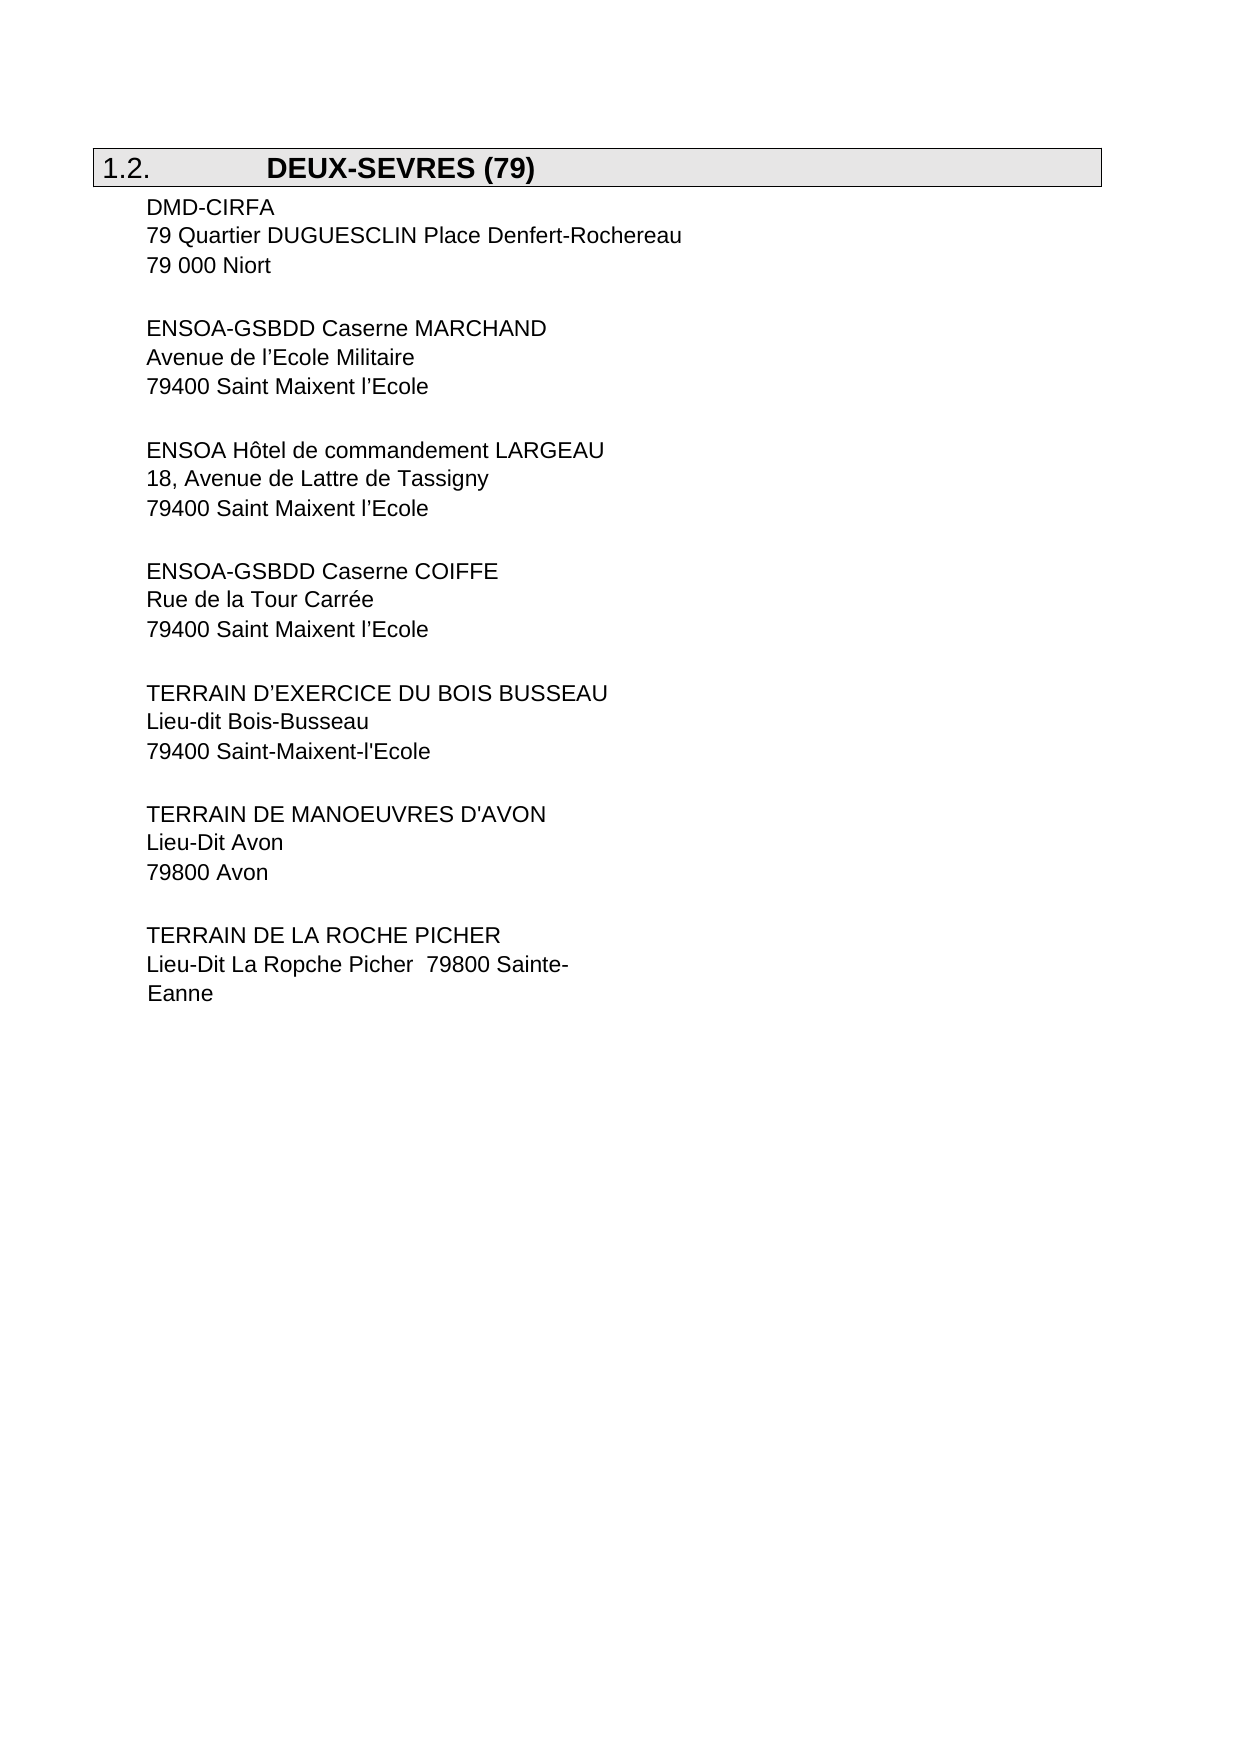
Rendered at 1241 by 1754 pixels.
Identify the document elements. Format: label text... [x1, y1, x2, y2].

text 79800 Avon [146, 859, 1093, 885]
text Rue de la Tour Carrée [146, 586, 1093, 613]
text ENSOA-GSBDD Caserne COIFFE [146, 558, 1093, 584]
text Avenue de l’Ecole Militaire [146, 343, 1093, 370]
text Lieu-Dit La Ropche Picher 79800 Sainte-Eanne [146, 951, 629, 1006]
text 79 000 Niort [146, 252, 1093, 278]
text Lieu-dit Bois-Busseau [146, 708, 1093, 734]
text 79400 Saint Maixent l’Ecole [146, 373, 1093, 399]
text 79400 Saint Maixent l’Ecole [146, 616, 1093, 642]
text DMD-CIRFA [146, 194, 1093, 220]
text Lieu-Dit Avon [146, 829, 1093, 856]
text 18, Avenue de Lattre de Tassigny [146, 465, 1093, 491]
text 79 Quartier DUGUESCLIN Place Denfert-Rochereau [146, 222, 1093, 248]
text ENSOA-GSBDD Caserne MARCHAND [146, 315, 1093, 341]
text 79400 Saint Maixent l’Ecole [146, 495, 1093, 521]
text ENSOA Hôtel de commandement LARGEAU [146, 437, 1093, 463]
text 79400 Saint-Maixent-l'Ecole [146, 738, 1093, 764]
text TERRAIN DE LA ROCHE PICHER [146, 922, 1093, 949]
subtitle DEUX-SEVRES (79) [94, 149, 1101, 186]
text TERRAIN D’EXERCICE DU BOIS BUSSEAU [146, 679, 1093, 706]
text TERRAIN DE MANOEUVRES D'AVON [146, 801, 1093, 827]
